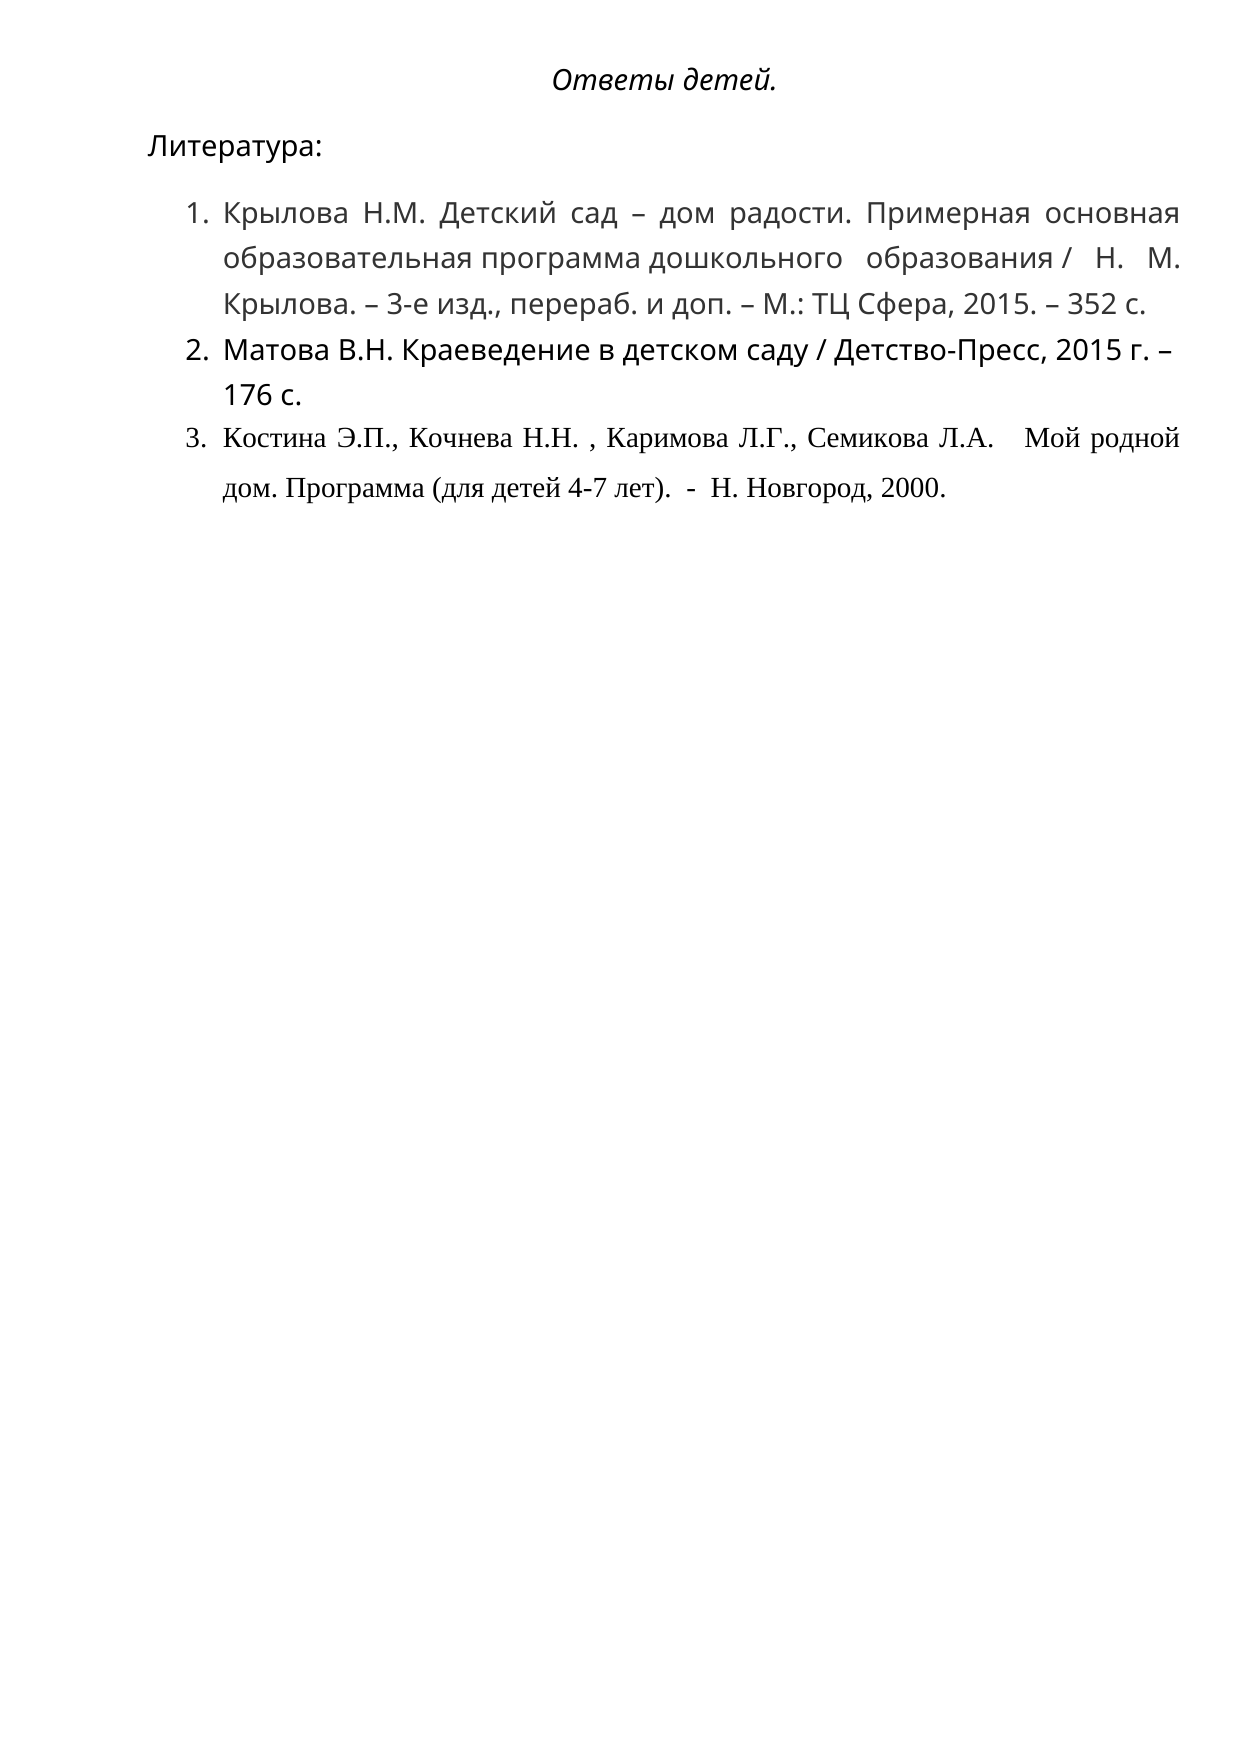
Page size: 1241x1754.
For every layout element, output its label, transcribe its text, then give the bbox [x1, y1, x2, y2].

text Ответы детей. [148, 59, 1181, 99]
text Литература: [148, 126, 1181, 165]
list Крылова Н.М. Детский сад – дом радости. Примерная основная образовательная программа дошкольного образования / Н. М. Крылова. – 3-е изд., перераб. и доп. – М.: ТЦ Сфера, 2015. – 352 с. [185, 192, 1181, 323]
list Костина Э.П., Кочнева Н.Н. , Каримова Л.Г., Семикова Л.А. Мой родной дом. Программа (для детей 4-7 лет). - Н. Новгород, 2000. [185, 420, 1181, 504]
list Матова В.Н. Краеведение в детском саду / Детство-Пресс, 2015 г. – 176 с. [185, 329, 1181, 414]
